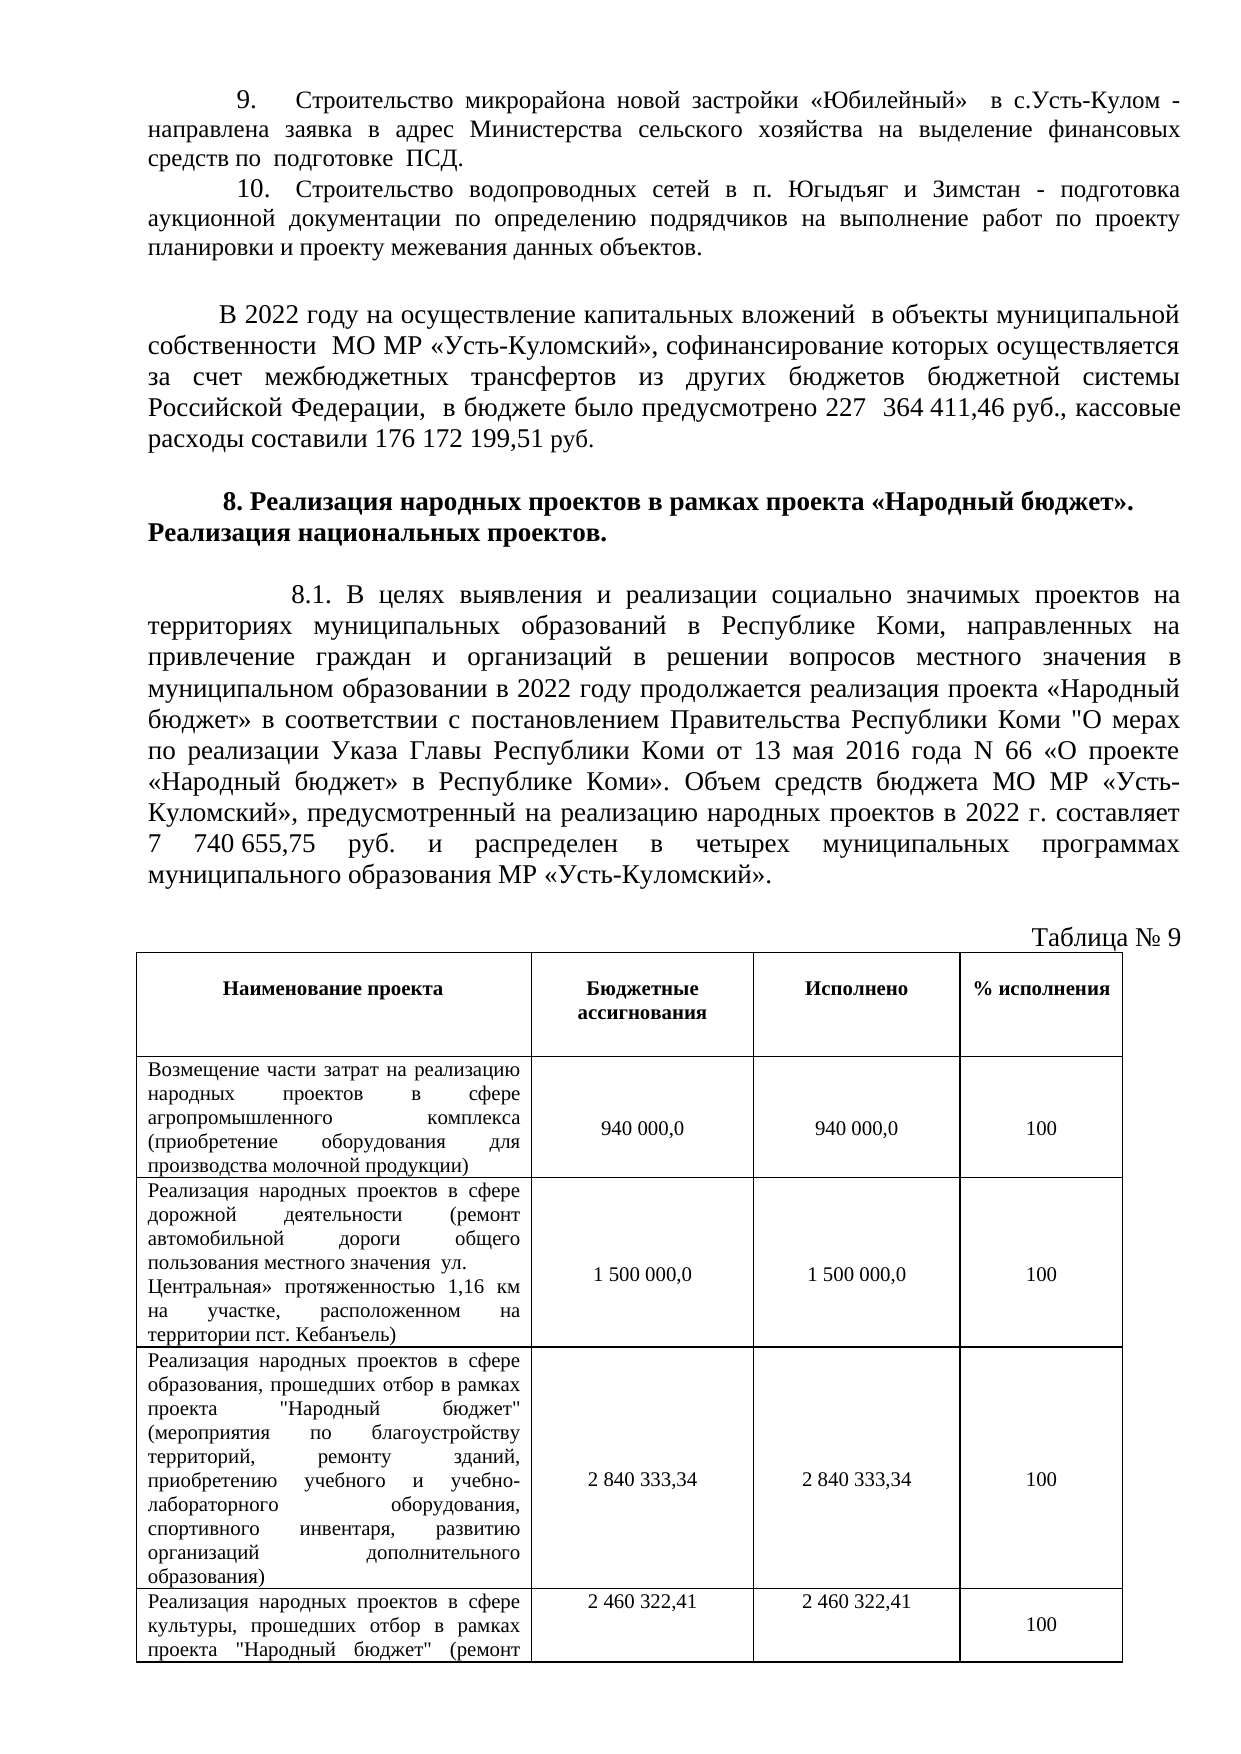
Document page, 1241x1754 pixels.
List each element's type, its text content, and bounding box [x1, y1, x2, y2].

text 8.1. В целях выявления и реализации социально значимых проектов на территориях муниципальных образований в Республике Коми, направленных на привлечение граждан и организаций в решении вопросов местного значения в муниципальном образовании в 2022 году продолжается реализация проекта «Народный бюджет» в соответствии с постановлением Правительства Республики Коми "О мерах по реализации Указа Главы Республики Коми от 13 мая 2016 года N 66 «О проекте «Народный бюджет» в Республике Коми». Объем средств бюджета МО МР «Усть-Куломский», предусмотренный на реализацию народных проектов в 2022 г. составляет 7 740 655,75 руб. и распределен в четырех муниципальных программах муниципального образования МР «Усть-Куломский». [148, 578, 1181, 890]
table_cell 2 840 333,34 [754, 1348, 959, 1588]
table_cell 100 [961, 1057, 1122, 1177]
list В 2022 году на осуществление капитальных вложений в объекты муниципальной собственности МО МР «Усть-Куломский», софинансирование которых осуществляется за счет межбюджетных трансфертов из других бюджетов бюджетной системы Российской Федерации, в бюджете было предусмотрено 227 364 411,46 руб., кассовые расходы составили 176 172 199,51 руб. [148, 298, 1181, 454]
table_header Наименование проекта [137, 953, 531, 1056]
table_cell 2 460 322,41 [754, 1589, 959, 1661]
table_cell 100 [961, 1348, 1122, 1588]
table_cell 1 500 000,0 [754, 1178, 959, 1346]
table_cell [137, 1589, 531, 1661]
text Таблица № 9 [148, 921, 1181, 952]
table_header % исполнения [961, 953, 1122, 1056]
table_cell 2 460 322,41 [532, 1589, 753, 1661]
list Строительство микрорайона новой застройки «Юбилейный» в с.Усть-Кулом - направлена заявка в адрес Министерства сельского хозяйства на выделение финансовых средств по подготовке ПСД. [148, 83, 1181, 172]
table_cell 2 840 333,34 [532, 1348, 753, 1588]
table_header Исполнено [754, 953, 959, 1056]
table_cell 940 000,0 [754, 1057, 959, 1177]
table_header Бюджетные ассигнования [532, 953, 753, 1056]
table_cell Возмещение части затрат на реализацию народных проектов в сфере агропромышленного комплекса (приобретение оборудования для производства молочной продукции) [137, 1057, 531, 1177]
table_cell 1 500 000,0 [532, 1178, 753, 1346]
list Строительство водопроводных сетей в п. Югыдъяг и Зимстан - подготовка аукционной документации по определению подрядчиков на выполнение работ по проекту планировки и проекту межевания данных объектов. [148, 172, 1181, 261]
table_cell Реализация народных проектов в сфере образования, прошедших отбор в рамках проекта "Народный бюджет" (мероприятия по благоустройству территорий, ремонту зданий, приобретению учебного и учебно-лабораторного оборудования, спортивного инвентаря, развитию организаций дополнительного образования) [137, 1348, 531, 1588]
text 8. Реализация народных проектов в рамках проекта «Народный бюджет». Реализация национальных проектов. [148, 485, 1181, 547]
table_cell 100 [961, 1589, 1122, 1661]
table_cell Реализация народных проектов в сфере дорожной деятельности (ремонт автомобильной дороги общего пользования местного значения ул. Центральная» протяженностью 1,16 км на участке, расположенном на территории пст. Кебанъель) [137, 1178, 531, 1346]
table_cell 100 [961, 1178, 1122, 1346]
table_cell 940 000,0 [532, 1057, 753, 1177]
